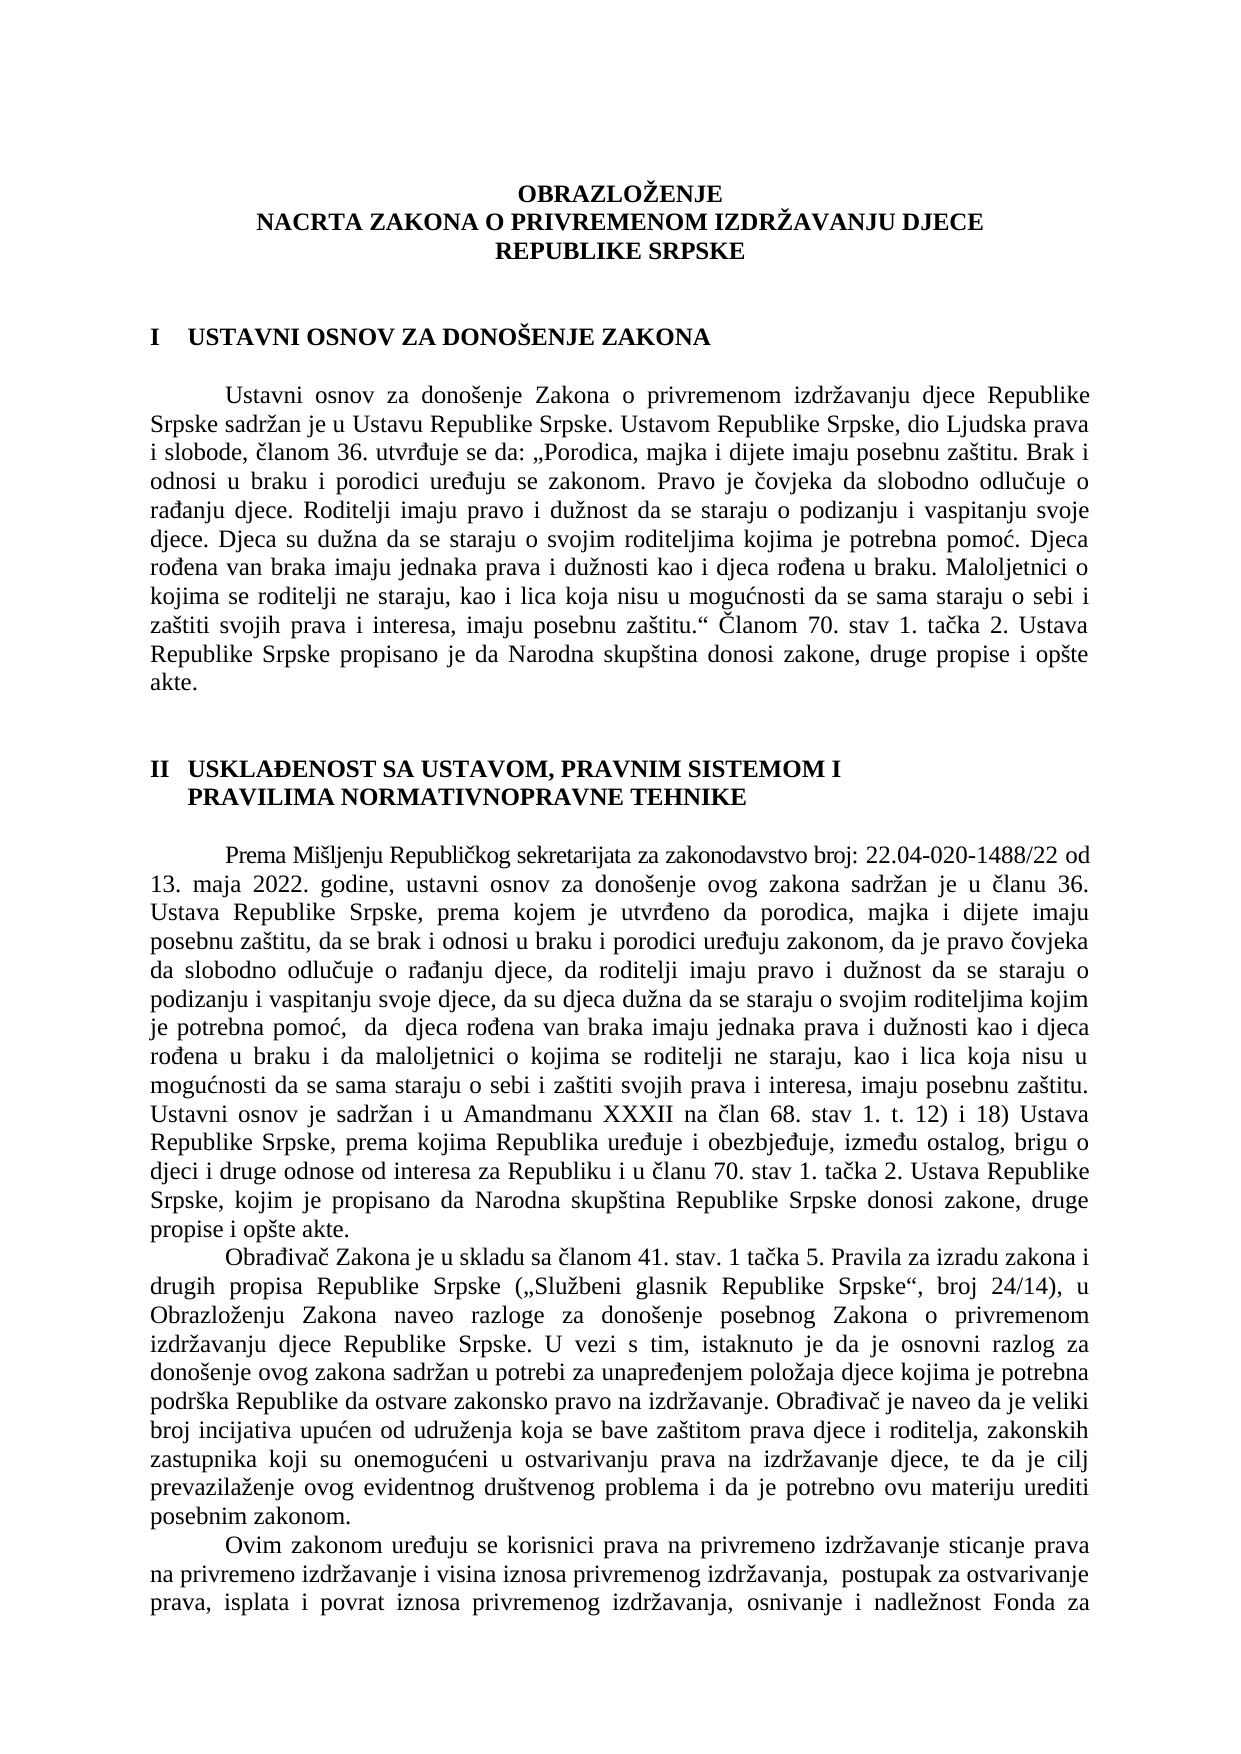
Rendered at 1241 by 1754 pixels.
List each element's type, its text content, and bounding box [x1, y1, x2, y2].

text PRAVILIMA NORMATIVNOPRAVNE TEHNIKE [150, 782, 1090, 811]
text Ustavni osnov za donošenje Zakona o privremenom izdržavanju djece Republike Srpske sadržan je u Ustavu Republike Srpske. Ustavom Republike Srpske, dio Ljudska prava i slobode, članom 36. utvrđuje se da: „Porodica, majka i dijete imaju posebnu zaštitu. Brak i odnosi u braku i porodici uređuju se zakonom. Pravo je čovjeka da slobodno odlučuje o rađanju djece. Roditelji imaju pravo i dužnost da se staraju o podizanju i vaspitanju svoje djece. Djeca su dužna da se staraju o svojim roditeljima kojima je potrebna pomoć. Djeca rođena van braka imaju jednaka prava i dužnosti kao i djeca rođena u braku. Maloljetnici o kojima se roditelji ne staraju, kao i lica koja nisu u mogućnosti da se sama staraju o sebi i zaštiti svojih prava i interesa, imaju posebnu zaštitu.“ Članom 70. stav 1. tačka 2. Ustava Republike Srpske propisano je da Narodna skupština donosi zakone, druge propise i opšte akte. [150, 380, 1090, 696]
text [150, 1530, 1090, 1616]
text REPUBLIKE SRPSKE [150, 236, 1090, 265]
text I USTAVNI OSNOV ZA DONOŠENJE ZAKONA [150, 322, 1090, 351]
text OBRAZLOŽENJE [150, 179, 1090, 207]
text NACRTA ZAKONA O PRIVREMENOM IZDRŽAVANJU DJECE [150, 207, 1090, 236]
text Prema Mišljenju Republičkog sekretarijata za zakonodavstvo broj: 22.04-020-1488/22 od 13. maja 2022. godine, ustavni osnov za donošenje ovog zakona sadržan je u članu 36. Ustava Republike Srpske, prema kojem je utvrđeno da porodica, majka i dijete imaju posebnu zaštitu, da se brak i odnosi u braku i porodici uređuju zakonom, da je pravo čovjeka da slobodno odlučuje o rađanju djece, da roditelji imaju pravo i dužnost da se staraju o podizanju i vaspitanju svoje djece, da su djeca dužna da se staraju o svojim roditeljima kojim je potrebna pomoć, da djeca rođena van braka imaju jednaka prava i dužnosti kao i djeca rođena u braku i da maloljetnici o kojima se roditelji ne staraju, kao i lica koja nisu u mogućnosti da se sama staraju o sebi i zaštiti svojih prava i interesa, imaju posebnu zaštitu. Ustavni osnov je sadržan i u Amandmanu XXXII na član 68. stav 1. t. 12) i 18) Ustava Republike Srpske, prema kojima Republika uređuje i obezbjeđuje, između ostalog, brigu o djeci i druge odnose od interesa za Republiku i u članu 70. stav 1. tačka 2. Ustava Republike Srpske, kojim je propisano da Narodna skupština Republike Srpske donosi zakone, druge propise i opšte akte. [150, 840, 1090, 1242]
text Obrađivač Zakona je u skladu sa članom 41. stav. 1 tačka 5. Pravila za izradu zakona i drugih propisa Republike Srpske („Službeni glasnik Republike Srpske“, broj 24/14), u Obrazloženju Zakona naveo razloge za donošenje posebnog Zakona o privremenom izdržavanju djece Republike Srpske. U vezi s tim, istaknuto je da je osnovni razlog za donošenje ovog zakona sadržan u potrebi za unapređenjem položaja djece kojima je potrebna podrška Republike da ostvare zakonsko pravo na izdržavanje. Obrađivač je naveo da je veliki broj incijativa upućen od udruženja koja se bave zaštitom prava djece i roditelja, zakonskih zastupnika koji su onemogućeni u ostvarivanju prava na izdržavanje djece, te da je cilj prevazilaženje ovog evidentnog društvenog problema i da je potrebno ovu materiju urediti posebnim zakonom. [150, 1242, 1090, 1530]
text II USKLAĐENOST SA USTAVOM, PRAVNIM SISTEMOM I [150, 754, 1090, 782]
